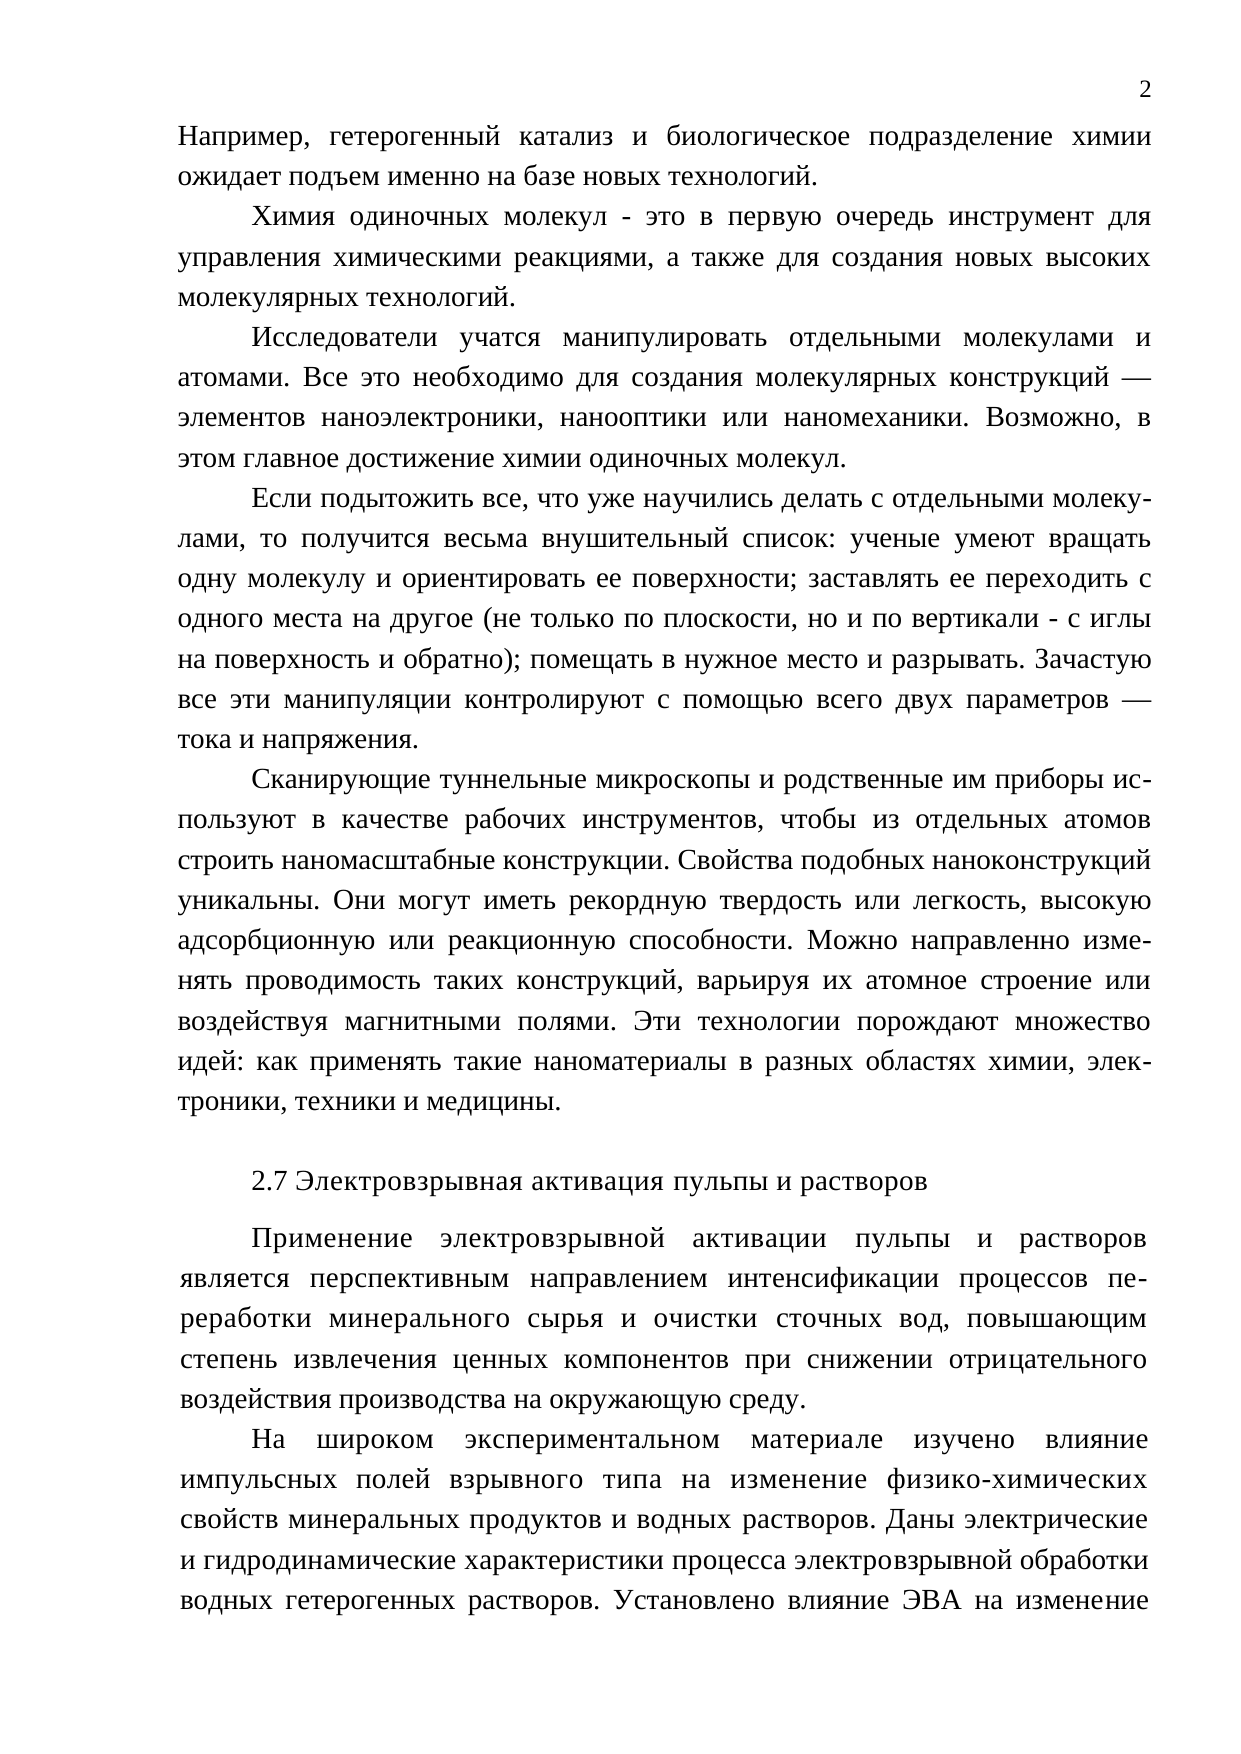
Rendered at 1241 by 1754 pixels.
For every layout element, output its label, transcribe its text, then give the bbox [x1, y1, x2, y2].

text Исследователи учатся манипулировать отдельными молекулами и атомами. Все это необходимо для создания молекулярных конструкций — элементов наноэлектроники, нанооптики или наномеханики. Возможно, в этом главное достижение химии одиночных молекул. [177, 319, 1152, 473]
text Сканирующие туннельные микроскопы и родственные им приборы используют в качестве рабочих инструментов, чтобы из отдельных атомов строить наномасштабные конструкции. Свойства подобных наноконструкций уникальны. Они могут иметь рекордную твердость или легкость, высокую адсорбционную или реакционную способности. Можно направленно изменять проводимость таких конструкций, варьируя их атомное строение или воздействуя магнитными полями. Эти технологии порождают множество идей: как применять такие наноматериалы в разных областях химии, электроники, техники и медицины. [177, 761, 1152, 1117]
text Если подытожить все, что уже научились делать с отдельными молекулами, то получится весьма внушительный список: ученые умеют вращать одну молекулу и ориентировать ее поверхности; заставлять ее переходить с одного места на другое (не только по плоскости, но и по вертикали - с иглы на поверхность и обратно); помещать в нужное место и разрывать. Зачастую все эти манипуляции контролируют с помощью всего двух параметров — тока и напряжения. [177, 480, 1152, 755]
text Химия одиночных молекул - это в первую очередь инструмент для управления химическими реакциями, а также для создания новых высоких молекулярных технологий. [177, 198, 1152, 312]
text Применение электровзрывной активации пульпы и растворов является перспективным направлением интенсификации процессов переработки минерального сырья и очистки сточных вод, повышающим степень извлечения ценных компонентов при снижении отрицательного воздействия производства на окружающую среду. [180, 1220, 1147, 1414]
text 2.7 Электровзрывная активация пульпы и растворов [177, 1163, 1152, 1197]
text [180, 1421, 1149, 1616]
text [177, 118, 1152, 192]
